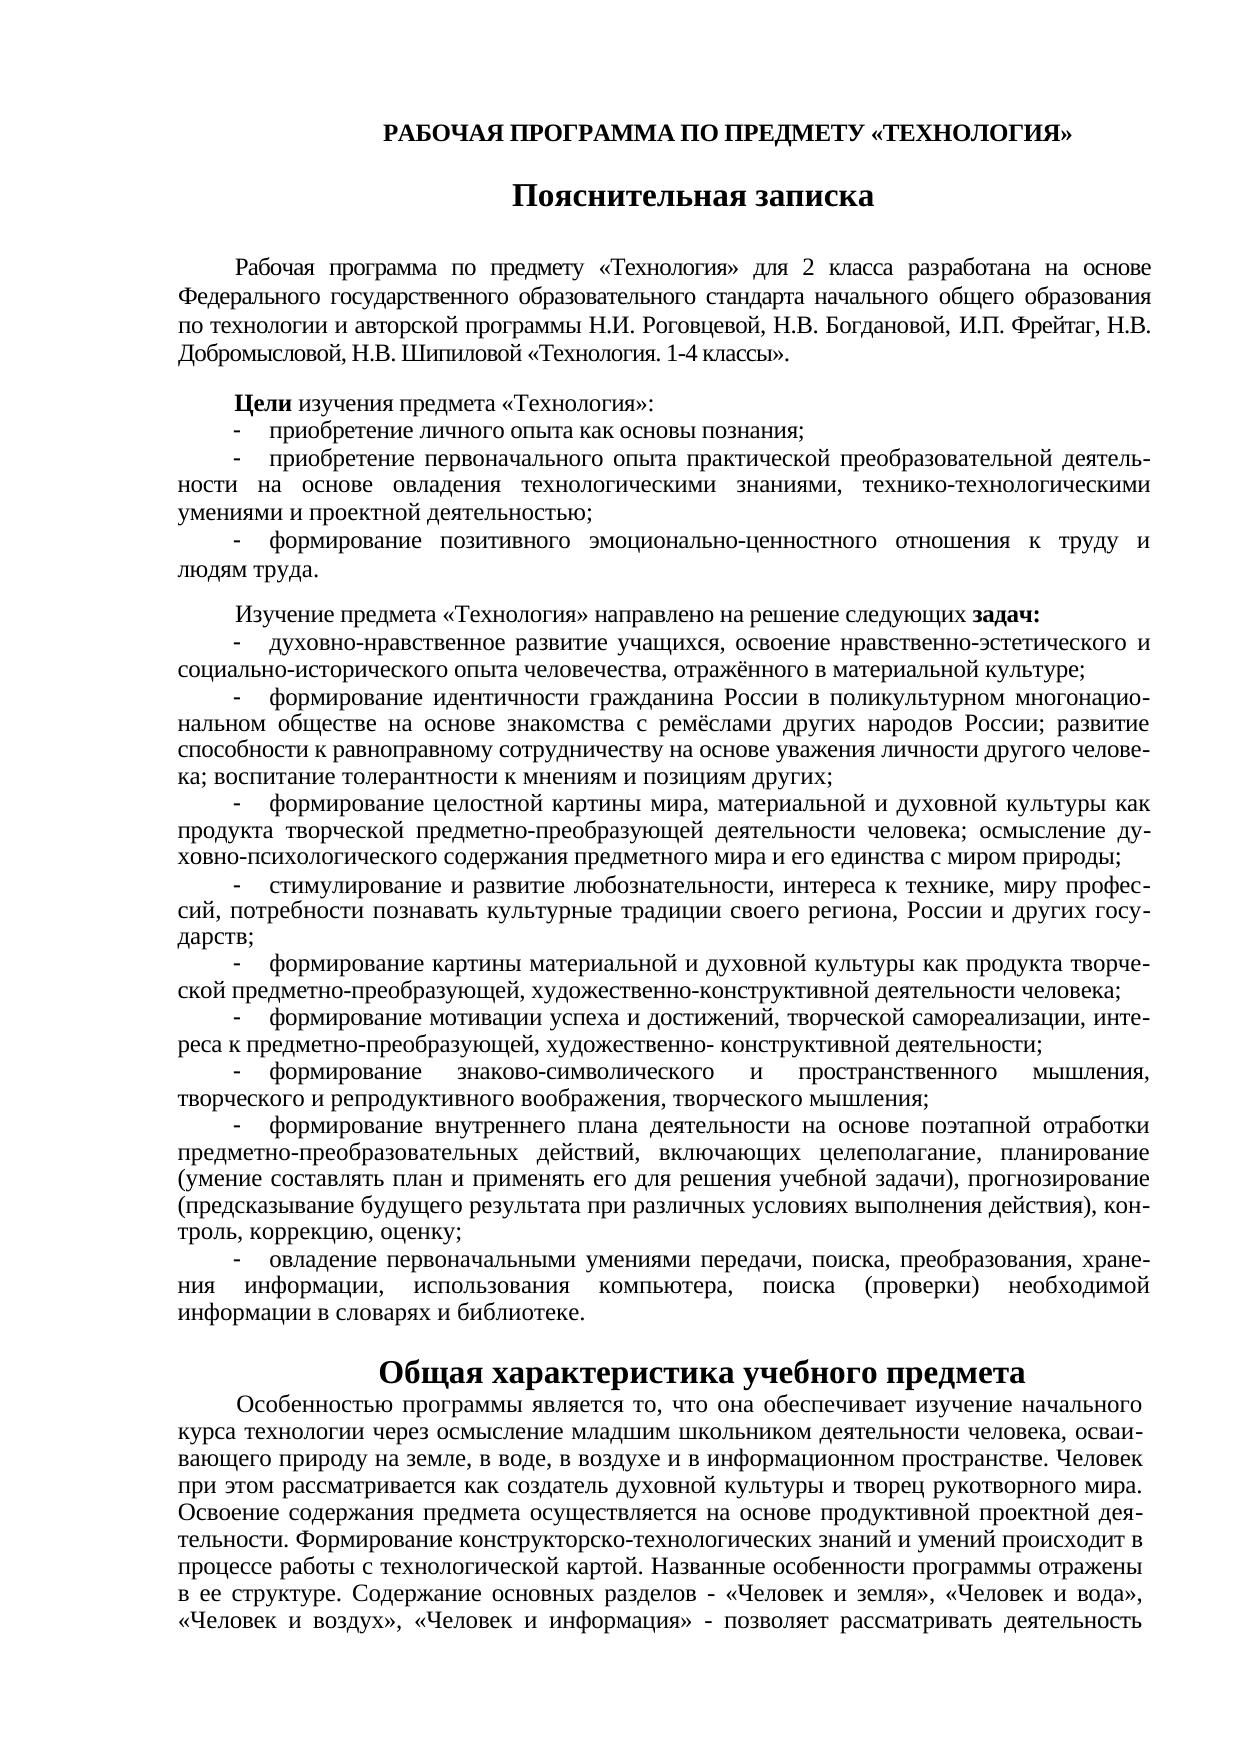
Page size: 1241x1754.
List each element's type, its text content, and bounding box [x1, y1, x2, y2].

list формирование картины материальной и духовной культуры как продукта творческой предметно-преобразующей, художественно-конструктивной деятельности человека; [177, 951, 1150, 1003]
list приобретение личного опыта как основы познания; [233, 417, 1152, 444]
text РАБОЧАЯ ПРОГРАММА ПО ПРЕДМЕТУ «ТЕХНОЛОГИЯ» [304, 118, 1152, 147]
list стимулирование и развитие любознательности, интереса к технике, миру профессий, потребности познавать культурные традиции своего региона, России и других государств; [177, 873, 1151, 949]
text Изучение предмета «Технология» направлено на решение следующих задач: [235, 601, 1152, 628]
list формирование внутреннего плана деятельности на основе поэтапной отработки предметно-преобразовательных действий, включающих целеполагание, планирование (умение составлять план и применять его для решения учебной задачи), прогнозирование (предсказывание будущего результата при различных условиях выполнения действия), контроль, коррекцию, оценку; [177, 1112, 1150, 1245]
list овладение первоначальными умениями передачи, поиска, преобразования, хранения информации, использования компьютера, поиска (проверки) необходимой информации в словарях и библиотеке. [177, 1246, 1150, 1325]
list духовно-нравственное развитие учащихся, освоение нравственно-эстетического и социально-исторического опыта человечества, отражённого в материальной культуре; [177, 628, 1151, 682]
list приобретение первоначального опыта практической преобразовательной деятельности на основе овладения технологическими знаниями, технико-технологическими умениями и проектной деятельностью; [177, 444, 1151, 525]
list формирование мотивации успеха и достижений, творческой самореализации, интереса к предметно-преобразующей, художественно- конструктивной деятельности; [177, 1004, 1150, 1057]
text Рабочая программа по предмету «Технология» для 2 класса разработана на основе Федерального государственного образовательного стандарта начального общего образования по технологии и авторской программы Н.И. Роговцевой, Н.В. Богдановой, И.П. Фрейтаг, Н.В. Добромысловой, Н.В. Шипиловой «Технология. 1-4 классы». [178, 252, 1152, 367]
list формирование позитивного эмоционально-ценностного отношения к труду и людям труда. [177, 525, 1151, 583]
list Общая характеристика учебного предмета [252, 1353, 1152, 1391]
list формирование знаково-символического и пространственного мышления, творческого и репродуктивного воображения, творческого мышления; [177, 1058, 1150, 1111]
text Цели изучения предмета «Технология»: [179, 391, 1152, 417]
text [178, 1391, 1143, 1634]
list формирование целостной картины мира, материальной и духовной культуры как продукта творческой предметно-преобразующей деятельности человека; осмысление духовно-психологического содержания предметного мира и его единства с миром природы; [177, 791, 1151, 870]
text Пояснительная записка [178, 176, 1152, 214]
list формирование идентичности гражданина России в поликультурном многонациональном обществе на основе знакомства с ремёслами других народов России; развитие способности к равноправному сотрудничеству на основе уважения личности другого человека; воспитание толерантности к мнениям и позициям других; [177, 684, 1150, 790]
